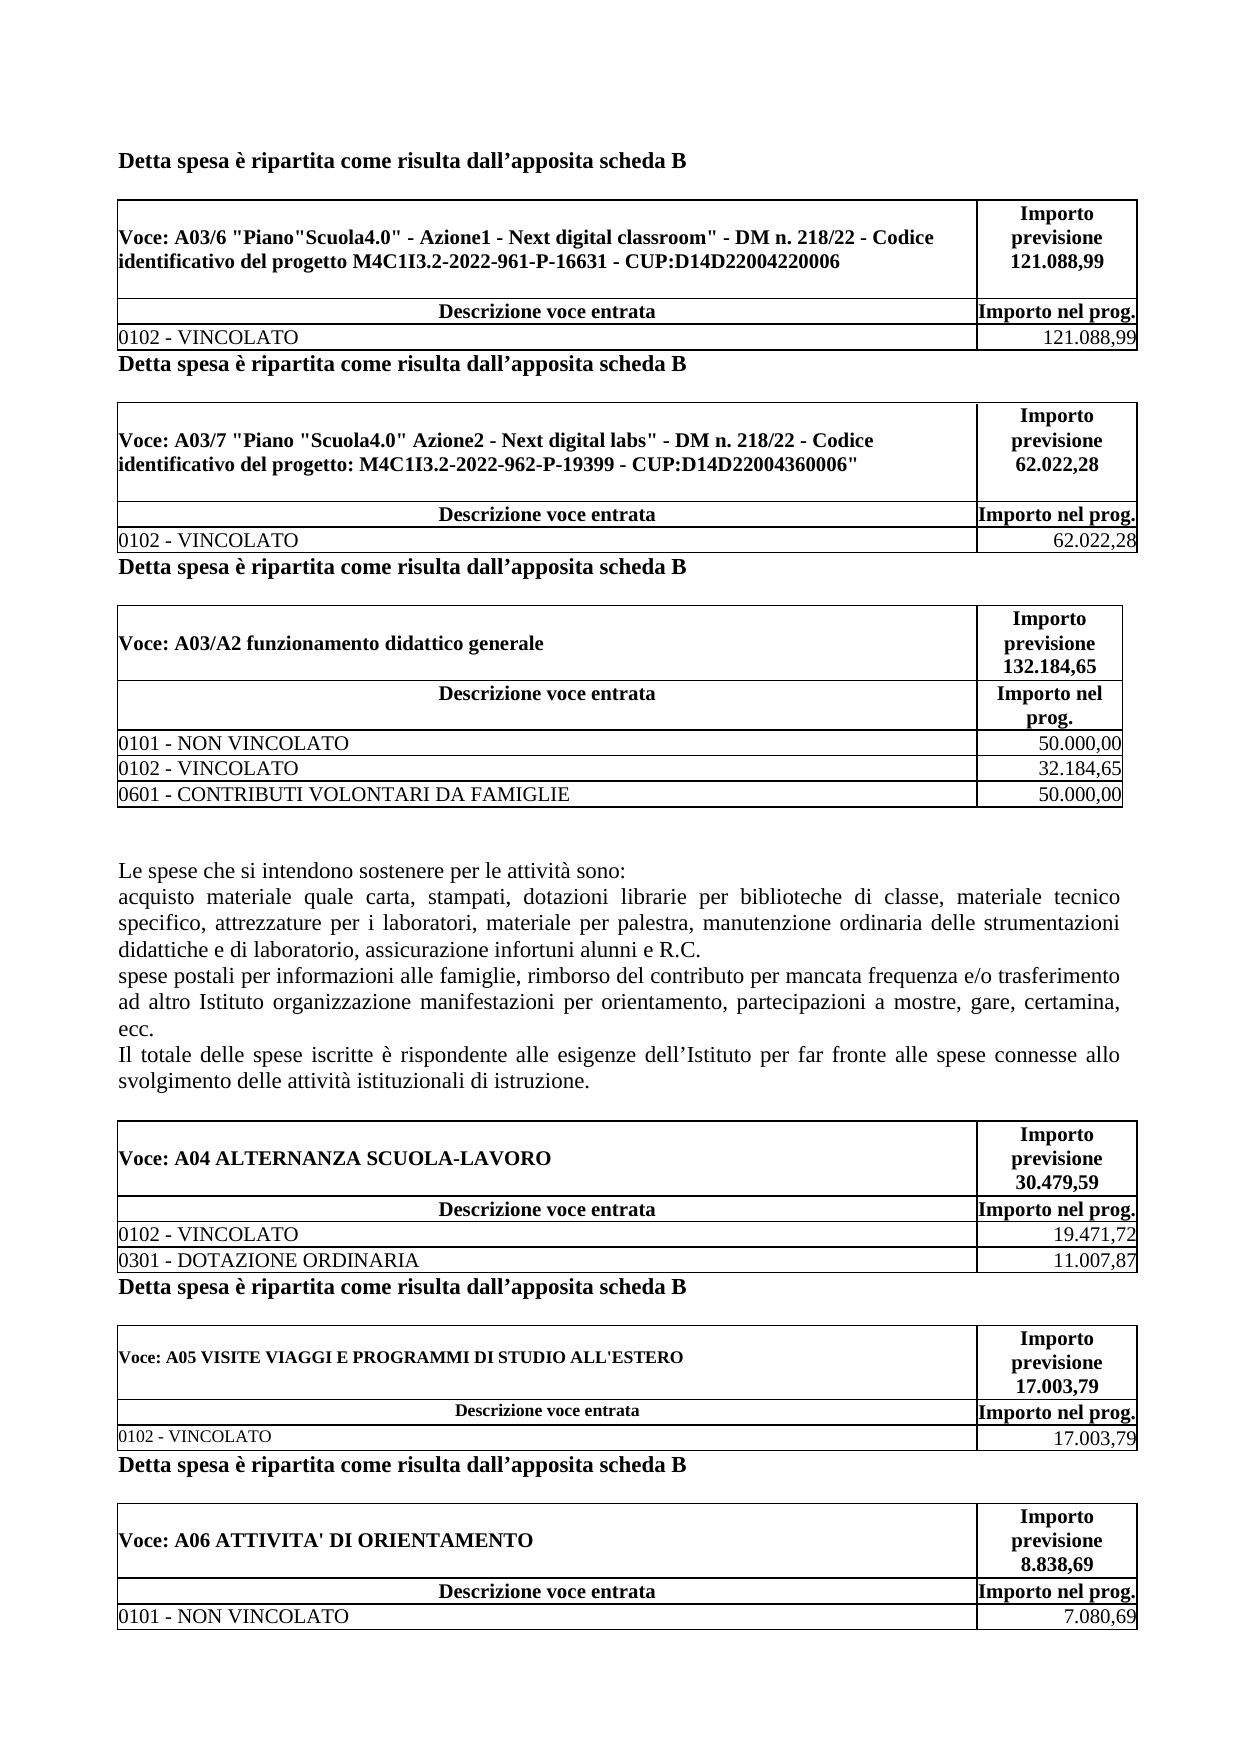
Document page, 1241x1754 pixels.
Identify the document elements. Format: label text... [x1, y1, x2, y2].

table_cell 0101 - NON VINCOLATO [118, 731, 976, 755]
table_header Importo previsione 30.479,59 [978, 1122, 1136, 1195]
text spese postali per informazioni alle famiglie, rimborso del contributo per mancata frequenza e/o trasferimento ad altro Istituto organizzazione manifestazioni per orientamento, partecipazioni a mostre, gare, certamina, ecc. [118, 962, 1122, 1041]
table_cell 121.088,99 [978, 325, 1136, 349]
table_cell 0601 - CONTRIBUTI VOLONTARI DA FAMIGLIE [118, 782, 976, 806]
text Il totale delle spese iscritte è rispondente alle esigenze dell’Istituto per far fronte alle spese connesse allo svolgimento delle attività istituzionali di istruzione. [118, 1041, 1122, 1094]
table_cell Descrizione voce entrata [118, 1400, 976, 1424]
text Detta spesa è ripartita come risulta dall’apposita scheda B [118, 351, 1122, 377]
table_cell Importo nel prog. [978, 681, 1122, 729]
text Detta spesa è ripartita come risulta dall’apposita scheda B [118, 1273, 1122, 1300]
table_cell 17.003,79 [978, 1426, 1136, 1450]
table_cell Importo nel prog. [978, 1197, 1136, 1221]
table_header Importo previsione 62.022,28 [978, 403, 1136, 501]
table_cell Descrizione voce entrata [118, 299, 976, 323]
table_cell 50.000,00 [978, 782, 1122, 806]
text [118, 148, 1122, 174]
table_cell Descrizione voce entrata [118, 1579, 976, 1603]
table_cell 0102 - VINCOLATO [118, 1426, 976, 1450]
table_header Importo previsione 121.088,99 [978, 201, 1136, 298]
table_cell 32.184,65 [978, 756, 1122, 780]
text Le spese che si intendono sostenere per le attività sono: [118, 857, 1122, 883]
table_cell 0102 - VINCOLATO [118, 528, 976, 552]
table_header Voce: A03/A2 funzionamento didattico generale [118, 606, 976, 679]
table_cell Importo nel prog. [978, 1400, 1136, 1424]
table_cell 0102 - VINCOLATO [118, 756, 976, 780]
table_cell 7.080,69 [978, 1605, 1136, 1628]
table_cell 0101 - NON VINCOLATO [118, 1605, 976, 1628]
table_cell 0301 - DOTAZIONE ORDINARIA [118, 1248, 976, 1272]
table_cell Descrizione voce entrata [118, 681, 976, 729]
table_cell 19.471,72 [978, 1222, 1136, 1246]
table_header Importo previsione 132.184,65 [978, 606, 1122, 679]
text acquisto materiale quale carta, stampati, dotazioni librarie per biblioteche di classe, materiale tecnico specifico, attrezzature per i laboratori, materiale per palestra, manutenzione ordinaria delle strumentazioni didattiche e di laboratorio, assicurazione infortuni alunni e R.C. [118, 883, 1122, 962]
table_cell 0102 - VINCOLATO [118, 325, 976, 349]
text Detta spesa è ripartita come risulta dall’apposita scheda B [118, 553, 1122, 580]
table_cell 11.007,87 [978, 1248, 1136, 1272]
table_cell 0102 - VINCOLATO [118, 1222, 976, 1246]
table_cell 50.000,00 [978, 731, 1122, 755]
table_cell Importo nel prog. [978, 299, 1136, 323]
table_cell 62.022,28 [978, 528, 1136, 552]
table_header Voce: A06 ATTIVITA' DI ORIENTAMENTO [118, 1504, 976, 1577]
table_cell Importo nel prog. [978, 502, 1136, 526]
table_header Voce: A05 VISITE VIAGGI E PROGRAMMI DI STUDIO ALL'ESTERO [118, 1326, 976, 1398]
table_header Voce: A03/6 "Piano"Scuola4.0" - Azione1 - Next digital classroom" - DM n. 218/22 - Codice identificativo del progetto M4C1I3.2-2022-961-P-16631 - CUP:D14D22004220006 [118, 201, 976, 298]
table_cell Descrizione voce entrata [118, 1197, 976, 1221]
table_cell Descrizione voce entrata [118, 502, 976, 526]
table_header Importo previsione 8.838,69 [978, 1504, 1136, 1577]
table_header Voce: A03/7 "Piano "Scuola4.0" Azione2 - Next digital labs" - DM n. 218/22 - Codice identificativo del progetto: M4C1I3.2-2022-962-P-19399 - CUP:D14D22004360006" [118, 403, 977, 501]
table_header Importo previsione 17.003,79 [978, 1326, 1136, 1398]
table_header Voce: A04 ALTERNANZA SCUOLA-LAVORO [118, 1122, 976, 1195]
table_cell Importo nel prog. [978, 1579, 1136, 1603]
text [118, 1451, 1122, 1478]
